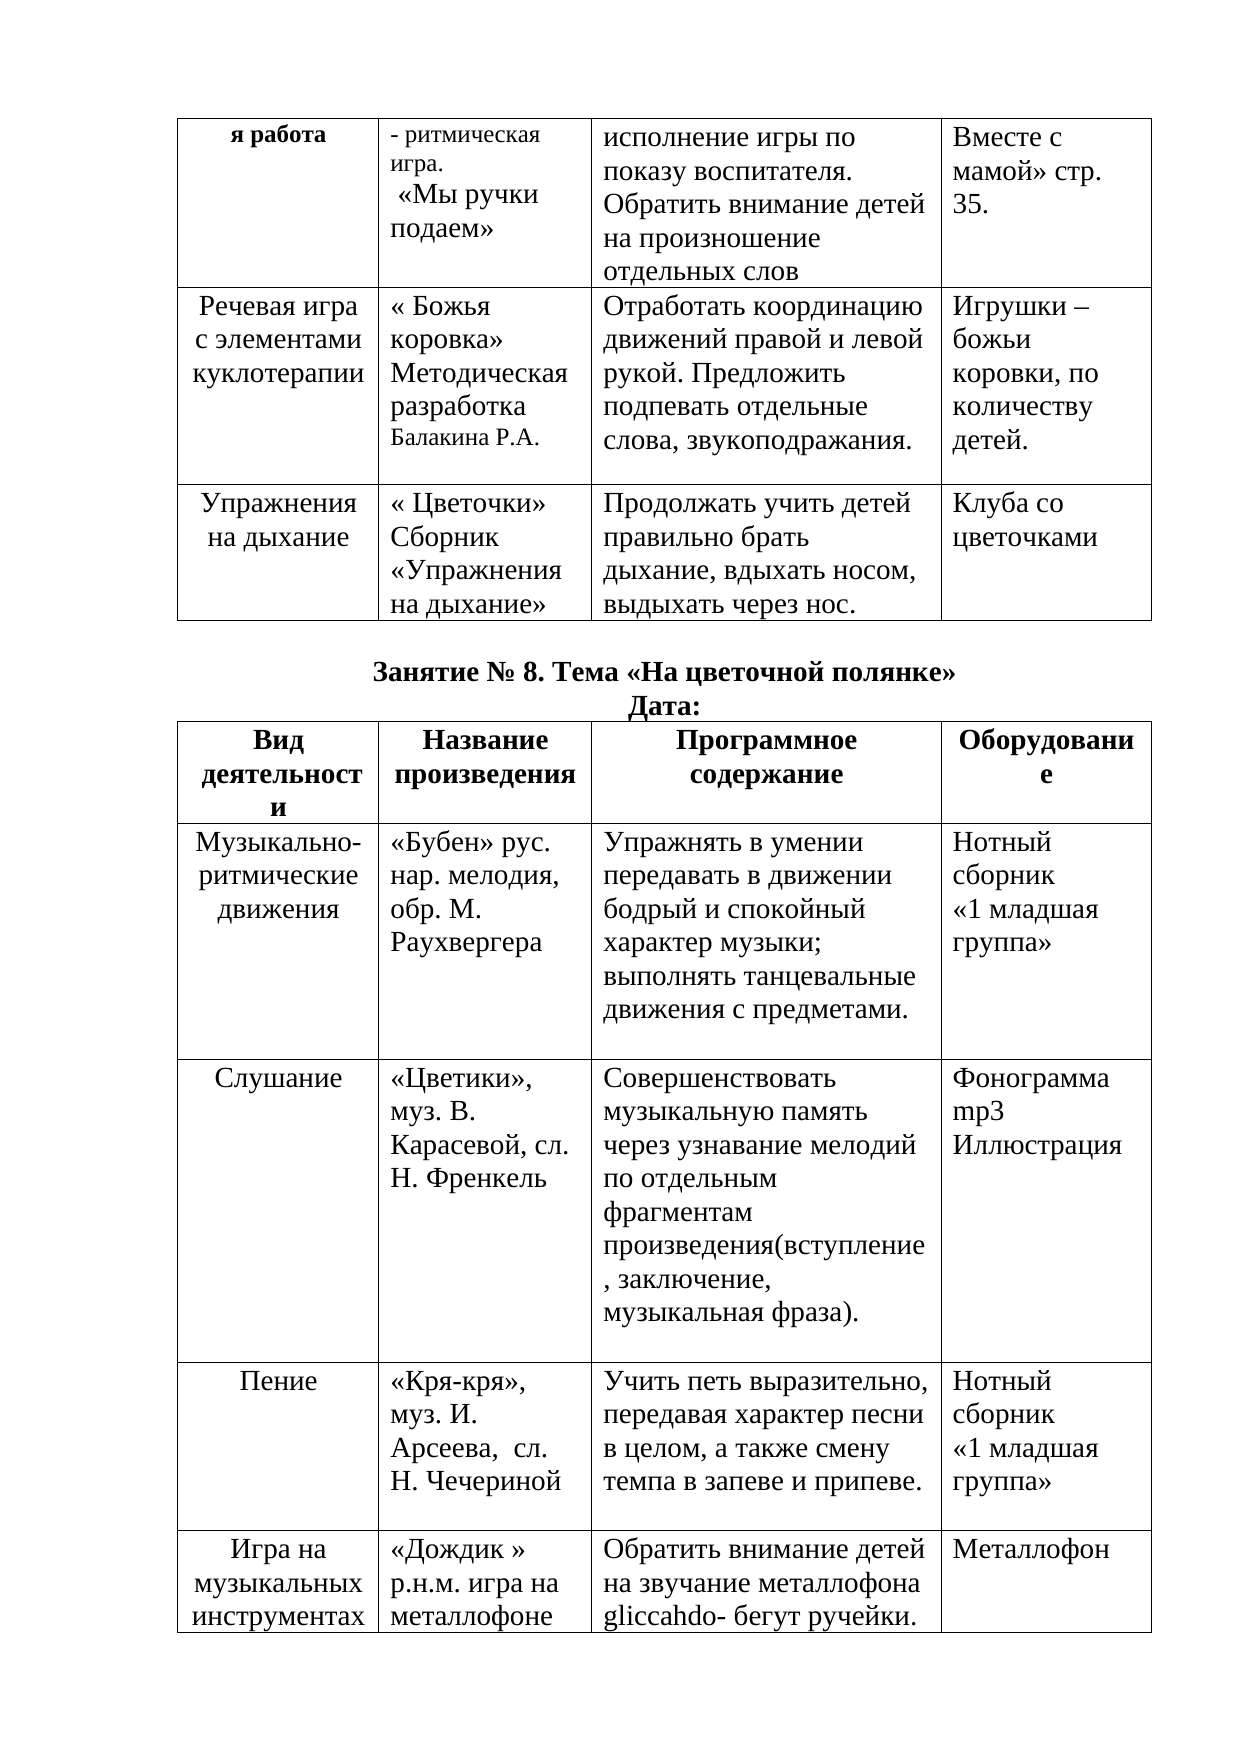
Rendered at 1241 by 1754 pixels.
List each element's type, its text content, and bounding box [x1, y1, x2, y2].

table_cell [592, 1531, 941, 1632]
table_cell Продолжать учить детей правильно брать дыхание, вдыхать носом, выдыхать через нос. [592, 485, 941, 619]
table_cell Музыкально-ритмические движения [178, 824, 378, 1059]
table_cell Нотный сборник «1 младшая группа» [942, 1363, 1151, 1530]
table_cell «Бубен» рус. нар. мелодия, обр. М. Раухвергера [379, 824, 591, 1059]
table_header Название произведения [379, 722, 591, 823]
table_header Оборудование [942, 722, 1151, 823]
table_cell Упражнять в умении передавать в движении бодрый и спокойный характер музыки; выполнять танцевальные движения с предметами. [592, 824, 941, 1059]
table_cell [379, 119, 591, 287]
table_cell Учить петь выразительно, передавая характер песни в целом, а также смену темпа в запеве и припеве. [592, 1363, 941, 1530]
table_header Вид деятельности [178, 722, 378, 823]
table_cell Нотный сборник «1 младшая группа» [942, 824, 1151, 1059]
table_cell Совершенствовать музыкальную память через узнавание мелодий по отдельным фрагментам произведения(вступление, заключение, музыкальная фраза). [592, 1060, 941, 1362]
table_cell «Цветики», муз. В. Карасевой, сл. Н. Френкель [379, 1060, 591, 1362]
table_cell Металлофон [942, 1531, 1151, 1632]
table_cell Упражнения на дыхание [178, 485, 378, 619]
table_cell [178, 119, 378, 287]
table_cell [592, 119, 941, 287]
table_cell « Цветочки» Сборник «Упражнения на дыхание» [379, 485, 591, 619]
table_cell Речевая игра с элементами куклотерапии [178, 288, 378, 484]
table_cell Игрушки – божьи коровки, по количеству детей. [942, 288, 1151, 484]
table_cell Клуба со цветочками [942, 485, 1151, 619]
table_cell Фонограмма mp3 Иллюстрация [942, 1060, 1151, 1362]
table_cell « Божья коровка» Методическая разработка Балакина Р.А. [379, 288, 591, 484]
table_cell «Кря-кря», муз. И. Арсеева, сл. Н. Чечериной [379, 1363, 591, 1530]
table_header Программное содержание [592, 722, 941, 823]
text Дата: [177, 688, 1152, 721]
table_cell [942, 119, 1151, 287]
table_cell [178, 1531, 378, 1632]
table_cell Пение [178, 1363, 378, 1530]
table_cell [379, 1531, 591, 1632]
text Занятие № 8. Тема «На цветочной полянке» [177, 654, 1152, 688]
table_cell Отработать координацию движений правой и левой рукой. Предложить подпевать отдельные слова, звукоподражания. [592, 288, 941, 484]
table_cell Слушание [178, 1060, 378, 1362]
